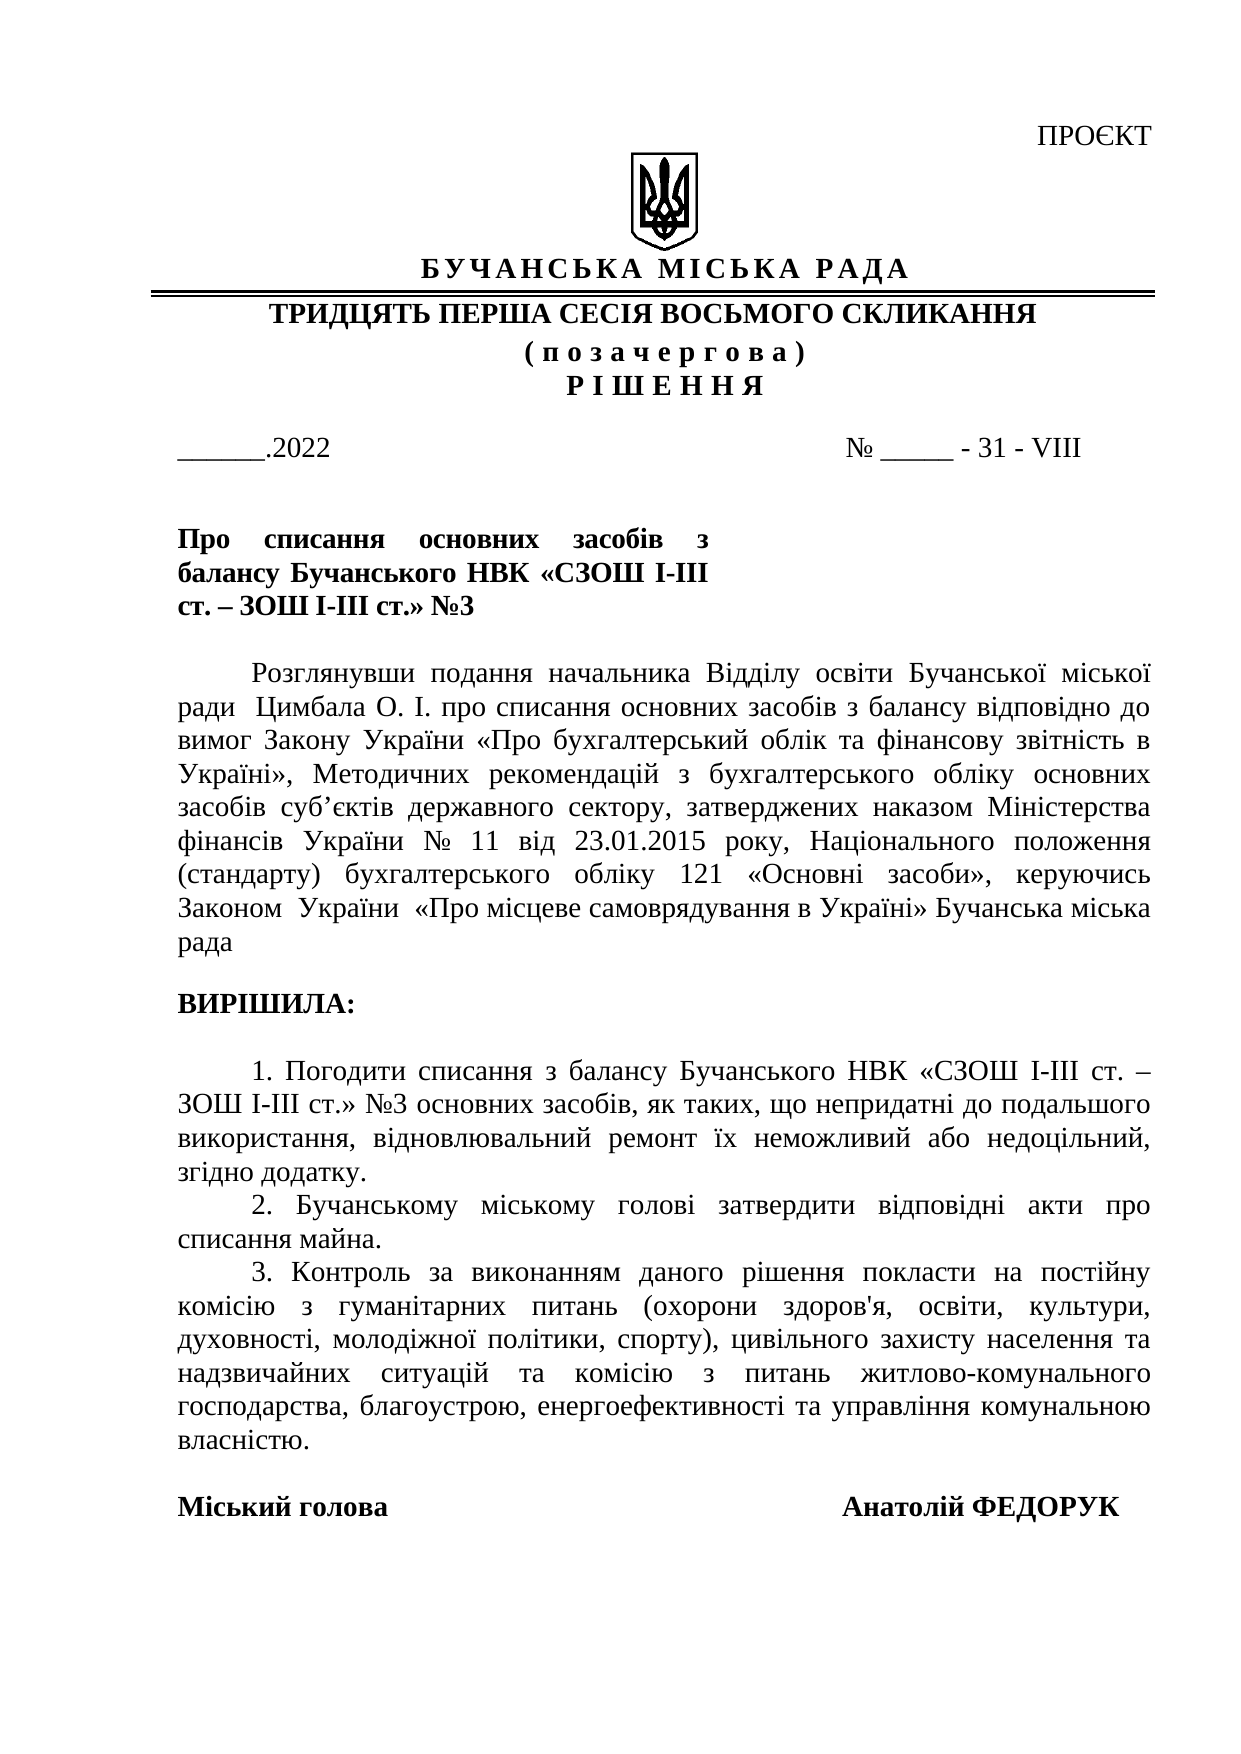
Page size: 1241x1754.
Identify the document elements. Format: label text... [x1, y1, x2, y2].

text 1. Погодити списання з балансу Бучанського НВК «СЗОШ І-ІІІ ст. – ЗОШ І-ІІІ ст.» №3 основних засобів, як таких, що непридатні до подальшого використання, відновлювальний ремонт їх неможливий або недоцільний, згідно додатку. [177, 1053, 1152, 1187]
list 2. Бучанському міському голові затвердити відповідні акти про списання майна. [177, 1187, 1152, 1254]
picture [629, 151, 700, 252]
text БУЧАНСЬКА МІСЬКА РАДА [177, 252, 1152, 285]
text (позачергова) [177, 334, 1152, 368]
text ПРОЄКТ [177, 118, 1152, 152]
text Про списання основних засобів з балансу Бучанського НВК «СЗОШ І-ІІІ ст. – ЗОШ І-ІІІ ст.» №3 [177, 521, 709, 622]
list 3. Контроль за виконанням даного рішення покласти на постійну комісію з гуманітарних питань (охорони здоров'я, освіти, культури, духовності, молодіжної політики, спорту), цивільного захисту населення та надзвичайних ситуацій та комісію з питань житлово-комунального господарства, благоустрою, енергоефективності та управління комунальною власністю. [177, 1254, 1152, 1456]
text Міський голова Анатолій ФЕДОРУК [177, 1489, 1152, 1523]
table_header ТРИДЦЯТЬ ПЕРША СЕСІЯ ВОСЬМОГО СКЛИКАННЯ [151, 297, 1155, 334]
text Розглянувши подання начальника Відділу освіти Бучанської міської ради Цимбала О. І. про списання основних засобів з балансу відповідно до вимог Закону України «Про бухгалтерський облік та фінансову звітність в Україні», Методичних рекомендацій з бухгалтерського обліку основних засобів суб’єктів державного сектору, затверджених наказом Міністерства фінансів України № 11 від 23.01.2015 року, Національного положення (стандарту) бухгалтерського обліку 121 «Основні засоби», керуючись Законом України «Про місцеве самоврядування в Україні» Бучанська міська рада [177, 655, 1152, 957]
text РІШЕННЯ [177, 368, 1152, 401]
subtitle ______.2022 № _____ - 31 - VIІІ [177, 430, 1152, 464]
text ВИРІШИЛА: [177, 986, 1152, 1019]
